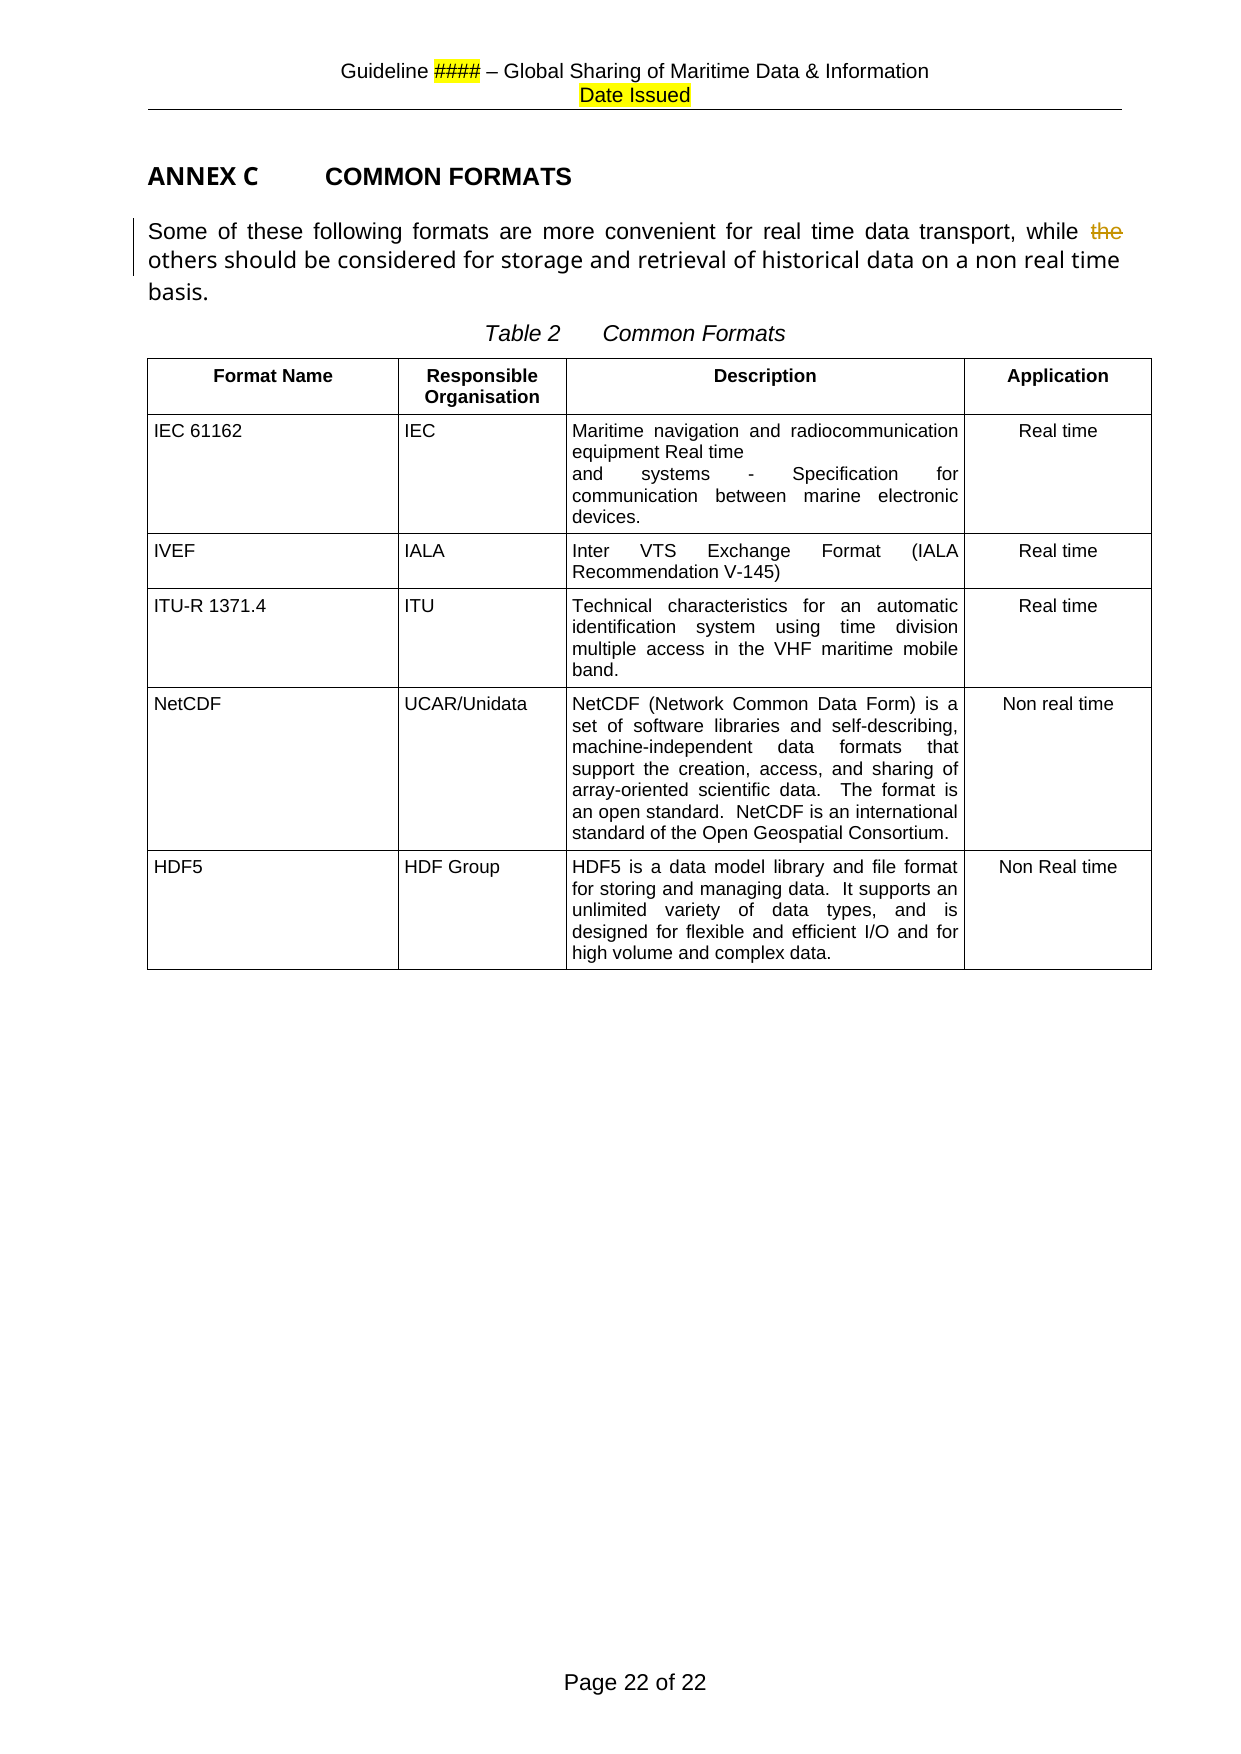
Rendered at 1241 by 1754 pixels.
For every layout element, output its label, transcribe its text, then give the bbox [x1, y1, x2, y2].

text Some of these following formats are more convenient for real time data transport, while others should be considered for storage and retrieval of historical data on a non real time basis. [148, 218, 1122, 307]
table_cell ITU-R 1371.4 [148, 589, 398, 687]
table_cell HDF Group [399, 851, 566, 969]
table_cell IEC [399, 415, 566, 533]
table_cell NetCDF (Network Common Data Form) is a set of software libraries and self-describing, machine-independent data formats that support the creation, access, and sharing of array-oriented scientific data. The format is an open standard. NetCDF is an international standard of the Open Geospatial Consortium. [567, 688, 964, 849]
table_cell HDF5 [148, 851, 398, 969]
table_header Responsible Organisation [399, 359, 566, 413]
table_cell IALA [399, 534, 566, 588]
table_cell Non Real time [965, 851, 1151, 969]
table_cell IEC 61162 [148, 415, 398, 533]
table_cell HDF5 is a data model library and file format for storing and managing data. It supports an unlimited variety of data types, and is designed for flexible and efficient I/O and for high volume and complex data. [567, 851, 964, 969]
table_header Description [567, 359, 964, 413]
table_cell NetCDF [148, 688, 398, 849]
table_cell Non real time [965, 688, 1151, 849]
table_cell Real time [965, 534, 1151, 588]
table_cell Maritime navigation and radiocommunication equipment Real time and systems - Specification for communication between marine electronic devices. [567, 415, 964, 533]
table_cell ITU [399, 589, 566, 687]
table_cell UCAR/Unidata [399, 688, 566, 849]
table_cell Real time [965, 415, 1151, 533]
table_header Format Name [148, 359, 398, 413]
table_cell Technical characteristics for an automatic identification system using time division multiple access in the VHF maritime mobile band. [567, 589, 964, 687]
text Common Formats [148, 319, 1122, 346]
list Common Formats [148, 159, 1122, 193]
table_header Application [965, 359, 1151, 413]
table_cell Inter VTS Exchange Format (IALA Recommendation V-145) [567, 534, 964, 588]
table_cell Real time [965, 589, 1151, 687]
table_cell IVEF [148, 534, 398, 588]
